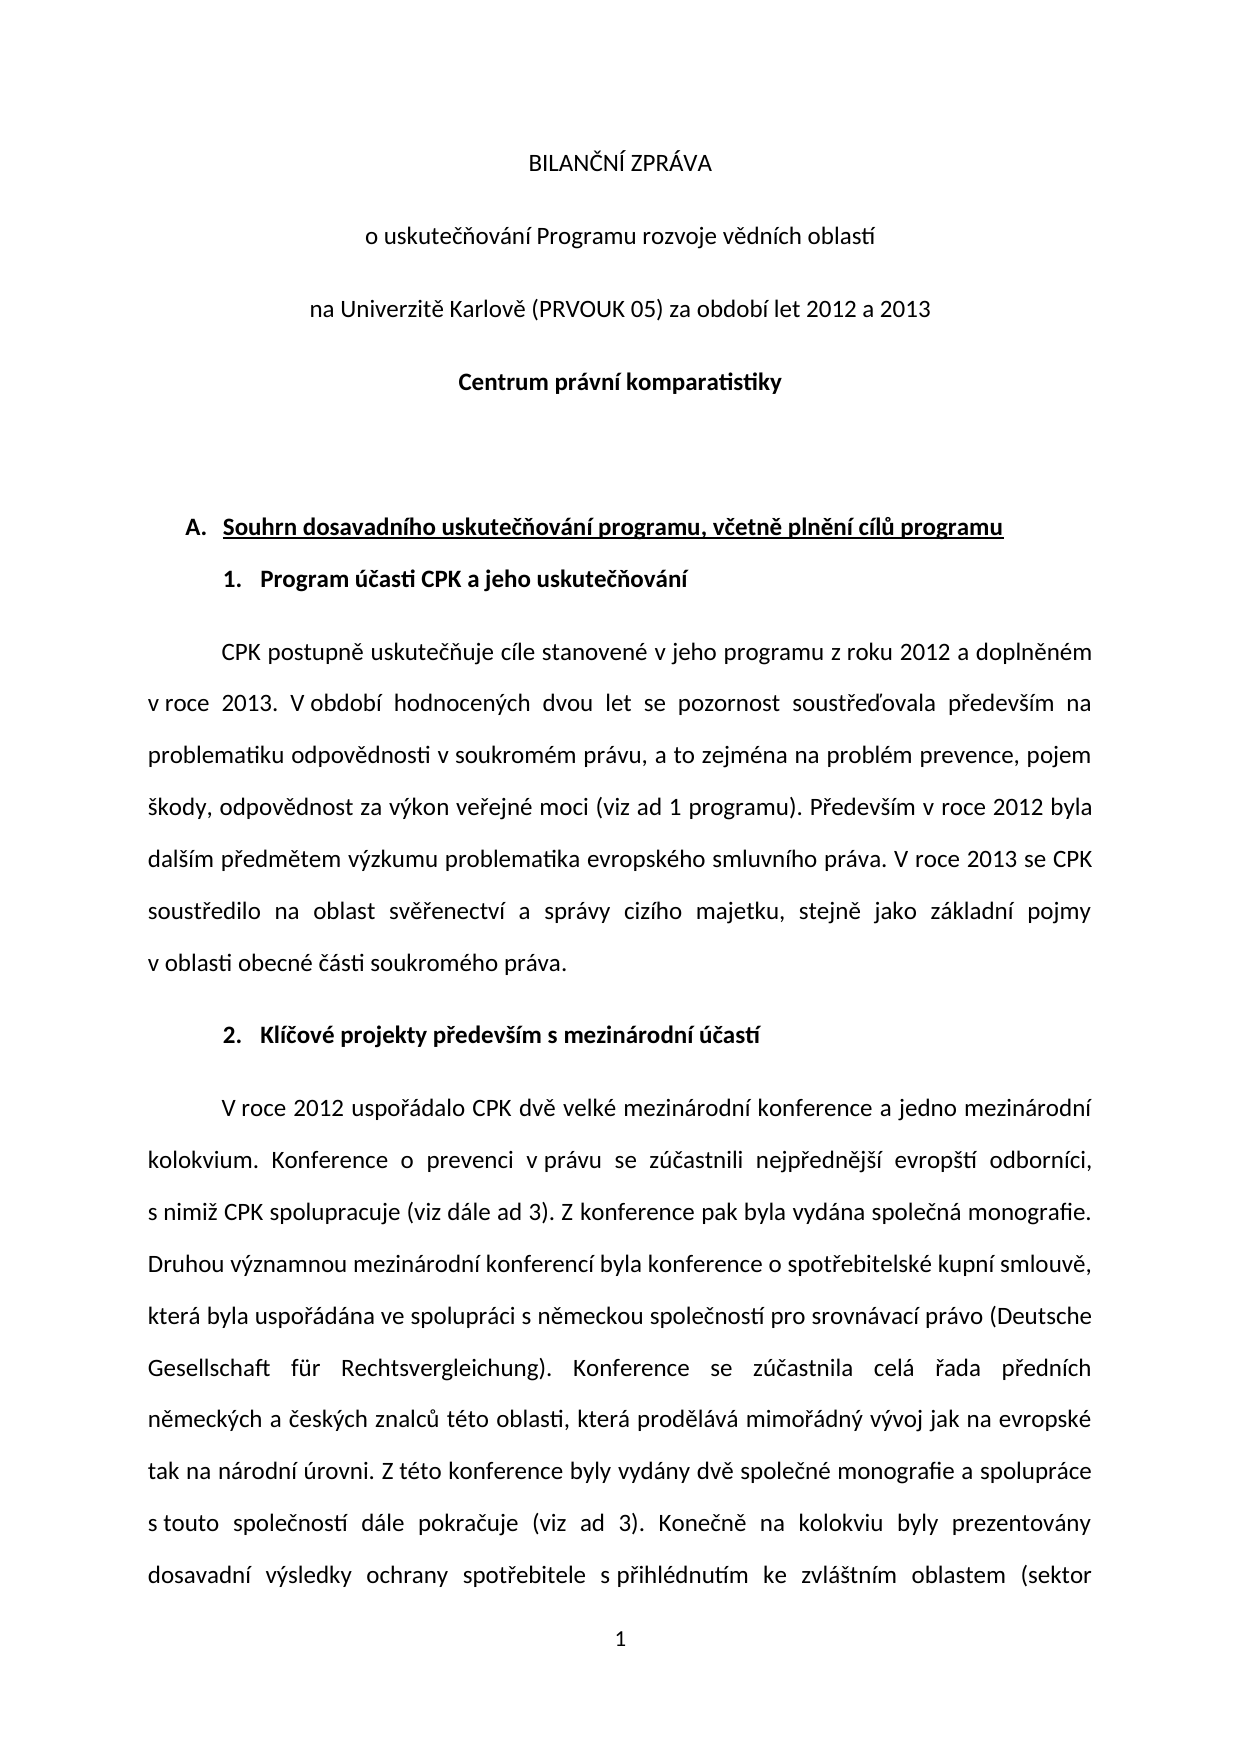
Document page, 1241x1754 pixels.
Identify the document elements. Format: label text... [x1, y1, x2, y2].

list Program účasti CPK a jeho uskutečňování [223, 563, 1093, 593]
text BILANČNÍ ZPRÁVA [148, 148, 1093, 178]
list Souhrn dosavadního uskutečňování programu, včetně plnění cílů programu [185, 511, 1093, 542]
list Klíčové projekty především s mezinárodní účastí [223, 1020, 1093, 1050]
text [148, 1092, 1093, 1590]
text o uskutečňování Programu rozvoje vědních oblastí [148, 220, 1093, 251]
text CPK postupně uskutečňuje cíle stanovené v jeho programu z roku 2012 a doplněném v roce 2013. V období hodnocených dvou let se pozornost soustřeďovala především na problematiku odpovědnosti v soukromém právu, a to zejména na problém prevence, pojem škody, odpovědnost za výkon veřejné moci (viz ad 1 programu). Především v roce 2012 byla dalším předmětem výzkumu problematika evropského smluvního práva. V roce 2013 se CPK soustředilo na oblast svěřenectví a správy cizího majetku, stejně jako základní pojmy v oblasti obecné části soukromého práva. [148, 636, 1093, 977]
text Centrum právní komparatistiky [148, 366, 1093, 396]
text na Univerzitě Karlově (PRVOUK 05) za období let 2012 a 2013 [148, 293, 1093, 323]
